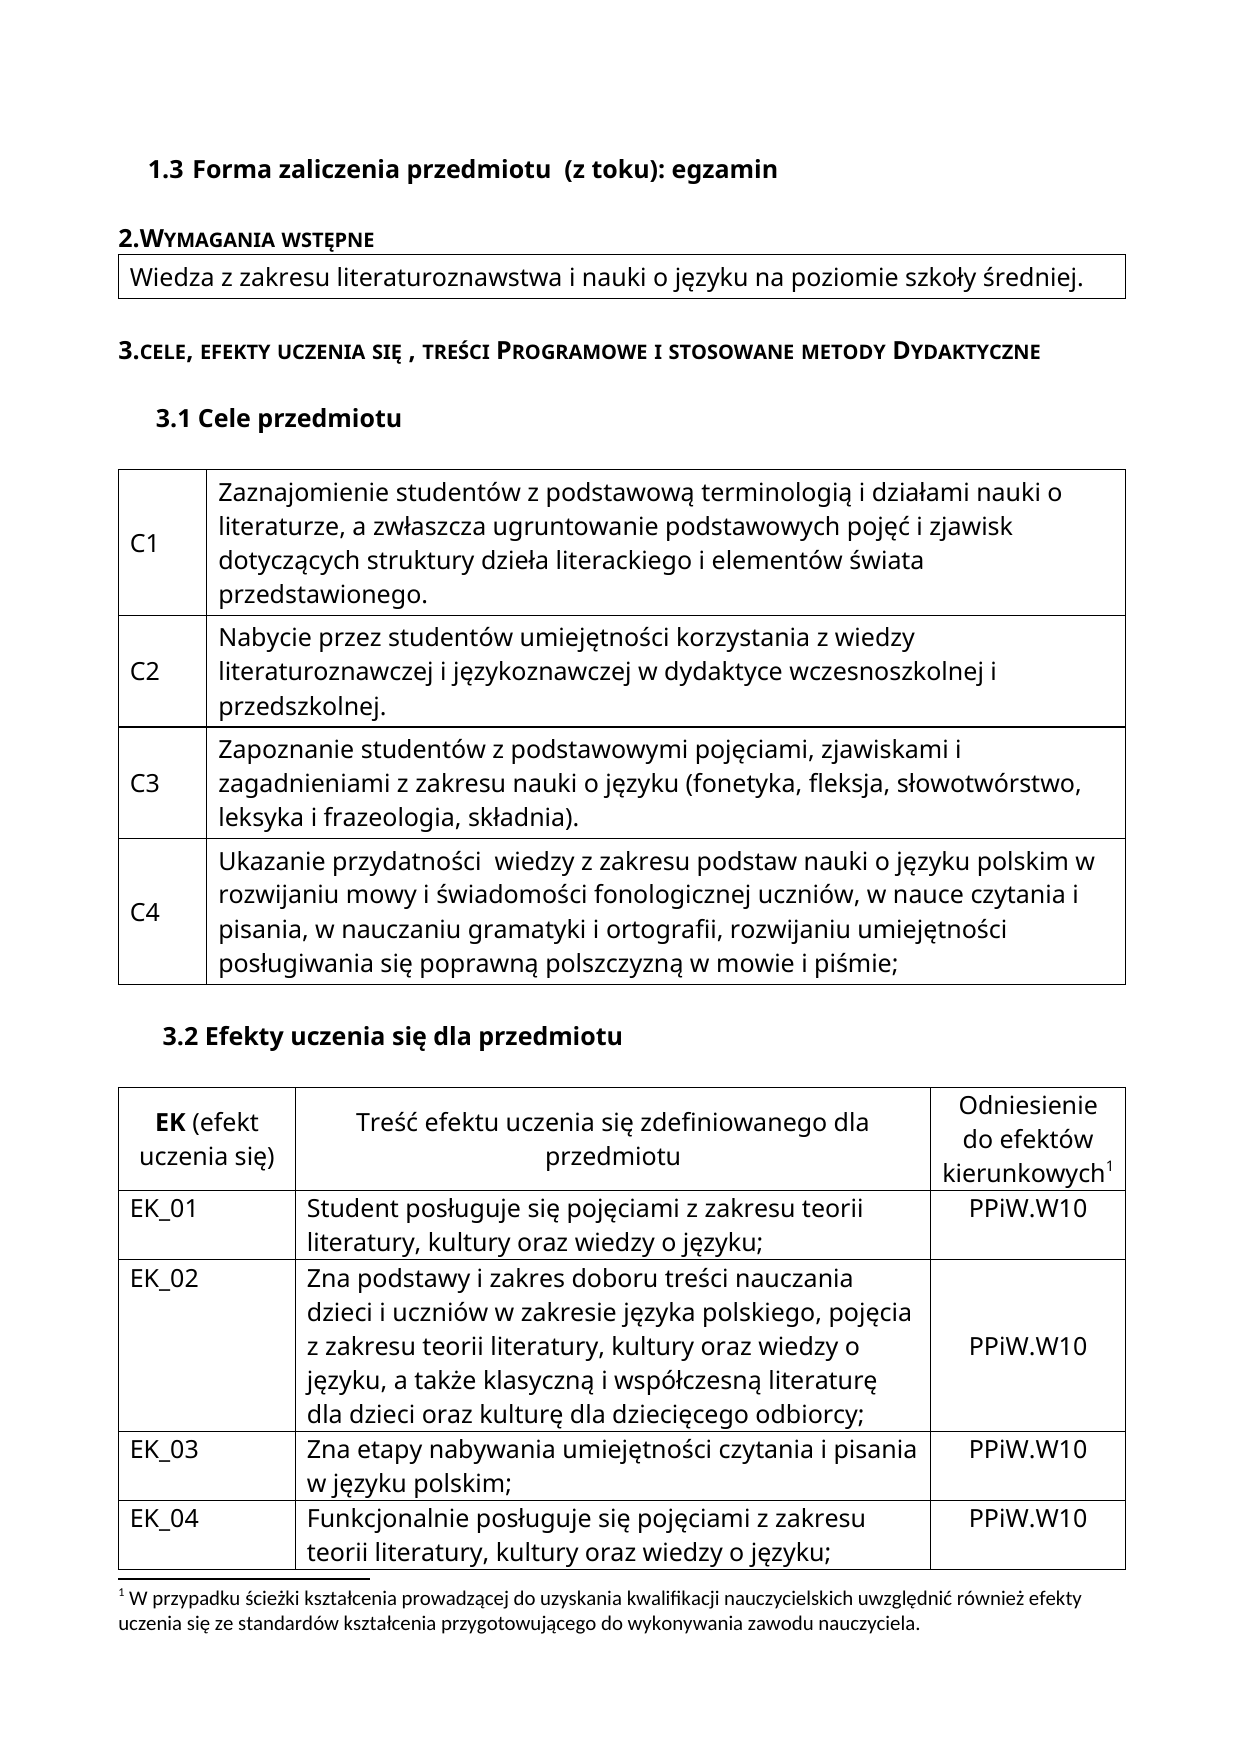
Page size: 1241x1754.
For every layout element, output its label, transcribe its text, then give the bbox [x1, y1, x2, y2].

table_cell PPiW.W10 [931, 1501, 1125, 1569]
text 3.1 Cele przedmiotu [156, 401, 1122, 435]
table_cell C3 [119, 728, 206, 838]
table_header Treść efektu uczenia się zdefiniowanego dla przedmiotu [296, 1088, 930, 1190]
table_cell PPiW.W10 [931, 1432, 1125, 1500]
table_cell Student posługuje się pojęciami z zakresu teorii literatury, kultury oraz wiedzy o języku; [296, 1191, 930, 1259]
table_header Wiedza z zakresu literaturoznawstwa i nauki o języku na poziomie szkoły średniej. [119, 255, 1125, 298]
table_cell Zna etapy nabywania umiejętności czytania i pisania w języku polskim; [296, 1432, 930, 1500]
table_cell C2 [119, 616, 206, 726]
text 1.3 Forma zaliczenia przedmiotu (z toku): egzamin [148, 152, 1122, 186]
table_cell Ukazanie przydatności wiedzy z zakresu podstaw nauki o języku polskim w rozwijaniu mowy i świadomości fonologicznej uczniów, w nauce czytania i pisania, w nauczaniu gramatyki i ortografii, rozwijaniu umiejętności posługiwania się poprawną polszczyzną w mowie i piśmie; [207, 839, 1125, 983]
text 2.Wymagania wstępne [118, 220, 1122, 254]
table_header Odniesienie do efektów kierunkowych [931, 1088, 1125, 1190]
table_header Zaznajomienie studentów z podstawową terminologią i działami nauki o literaturze, a zwłaszcza ugruntowanie podstawowych pojęć i zjawisk dotyczących struktury dzieła literackiego i elementów świata przedstawionego. [207, 470, 1125, 615]
table_cell Nabycie przez studentów umiejętności korzystania z wiedzy literaturoznawczej i językoznawczej w dydaktyce wczesnoszkolnej i przedszkolnej. [207, 616, 1125, 726]
table_cell Zna podstawy i zakres doboru treści nauczania dzieci i uczniów w zakresie języka polskiego, pojęcia z zakresu teorii literatury, kultury oraz wiedzy o języku, a także klasyczną i współczesną literaturę dla dzieci oraz kulturę dla dziecięcego odbiorcy; [296, 1260, 930, 1431]
table_cell Funkcjonalnie posługuje się pojęciami z zakresu teorii literatury, kultury oraz wiedzy o języku; [296, 1501, 930, 1569]
table_cell EK_02 [119, 1260, 295, 1431]
table_cell EK_03 [119, 1432, 295, 1500]
table_cell Zapoznanie studentów z podstawowymi pojęciami, zjawiskami i zagadnieniami z zakresu nauki o języku (fonetyka, fleksja, słowotwórstwo, leksyka i frazeologia, składnia). [207, 728, 1125, 838]
table_cell C4 [119, 839, 206, 983]
text 3.cele, efekty uczenia się , treści Programowe i stosowane metody Dydaktyczne [118, 333, 1122, 367]
table_header EK (efekt uczenia się) [119, 1088, 295, 1190]
table_cell EK_04 [119, 1501, 295, 1569]
table_cell PPiW.W10 [931, 1191, 1125, 1259]
table_header C1 [119, 470, 206, 615]
text 3.2 Efekty uczenia się dla przedmiotu [162, 1019, 1122, 1053]
table_cell EK_01 [119, 1191, 295, 1259]
table_cell PPiW.W10 [931, 1260, 1125, 1431]
